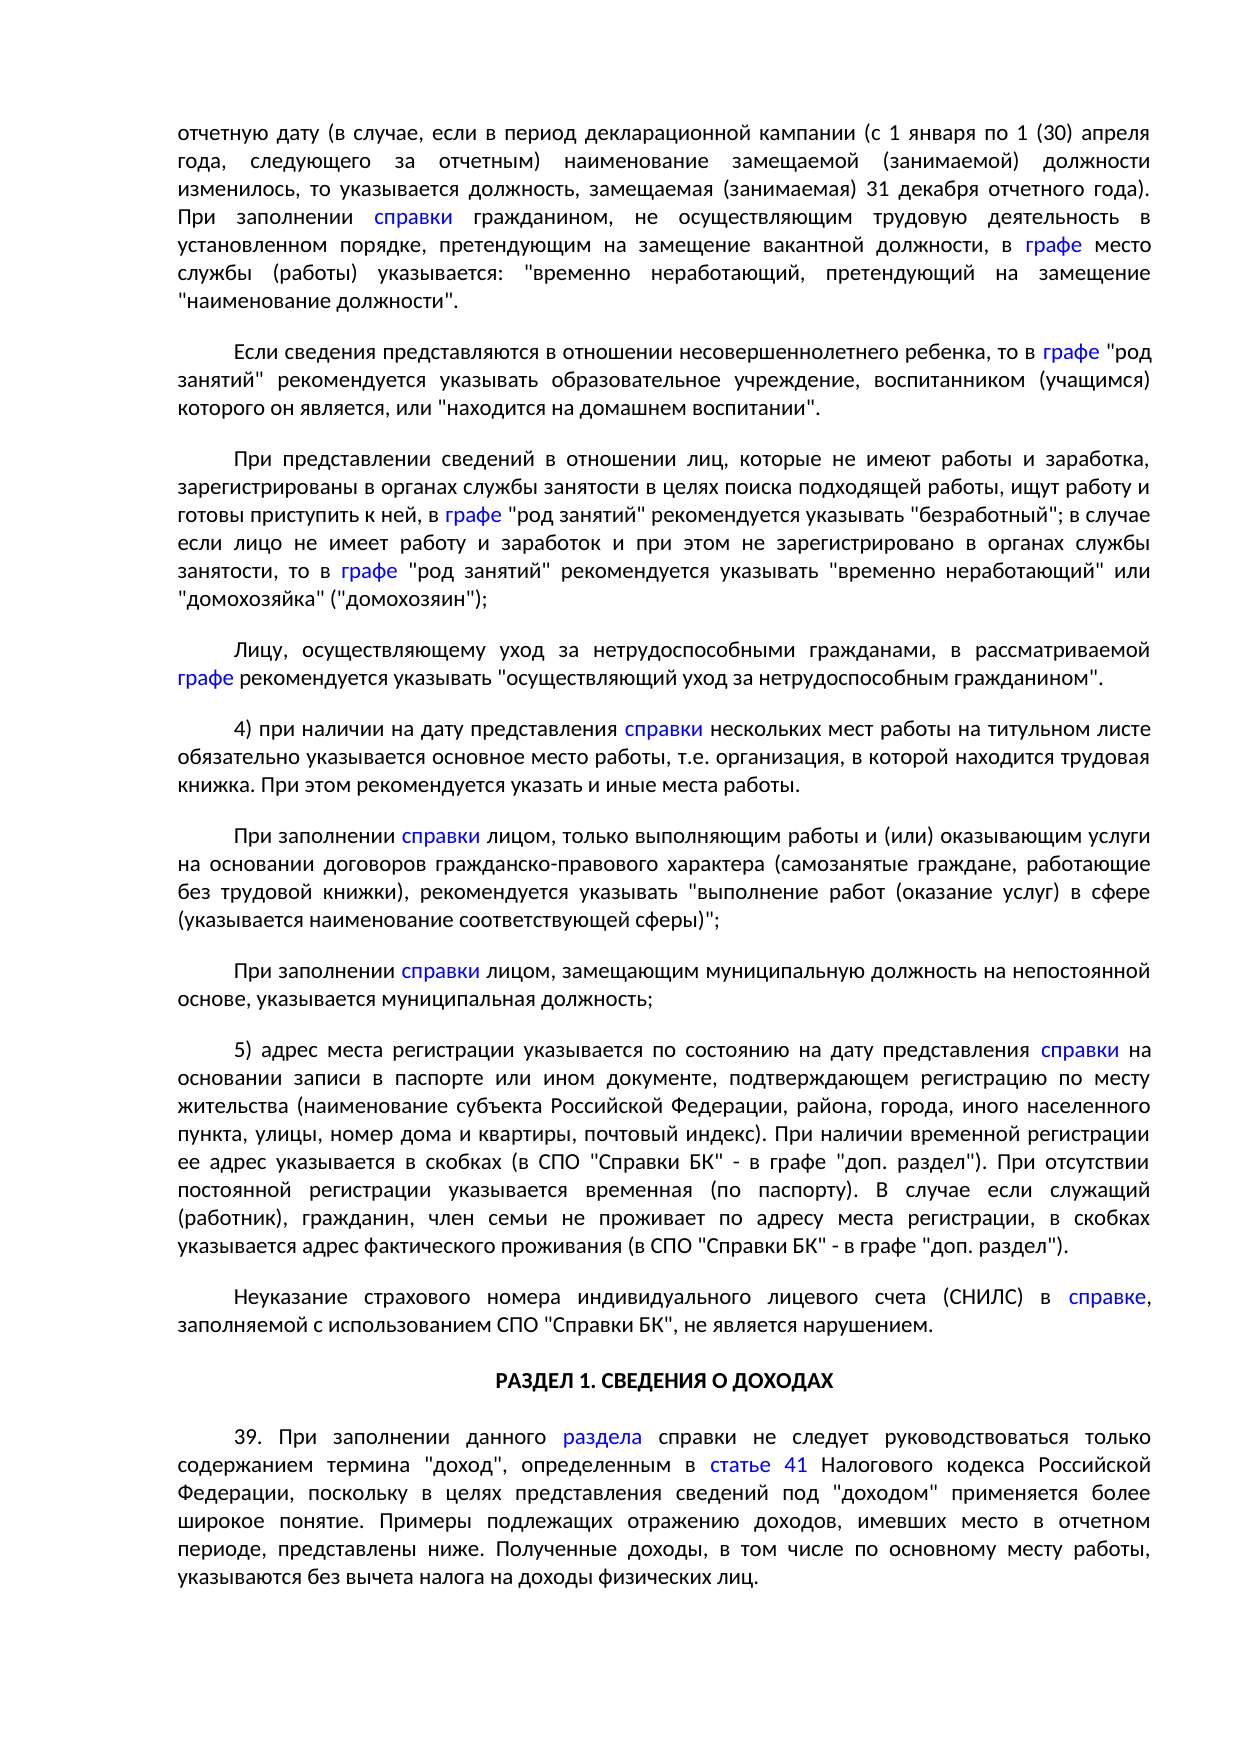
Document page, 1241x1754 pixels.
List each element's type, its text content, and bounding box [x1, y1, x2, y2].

text 4) при наличии на дату представления справки нескольких мест работы на титульном листе обязательно указывается основное место работы, т.е. организация, в которой находится трудовая книжка. При этом рекомендуется указать и иные места работы. [177, 714, 1152, 798]
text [177, 118, 1152, 314]
text 5) адрес места регистрации указывается по состоянию на дату представления справки на основании записи в паспорте или ином документе, подтверждающем регистрацию по месту жительства (наименование субъекта Российской Федерации, района, города, иного населенного пункта, улицы, номер дома и квартиры, почтовый индекс). При наличии временной регистрации ее адрес указывается в скобках (в СПО "Справки БК" - в графе "доп. раздел"). При отсутствии постоянной регистрации указывается временная (по паспорту). В случае если служащий (работник), гражданин, член семьи не проживает по адресу места регистрации, в скобках указывается адрес фактического проживания (в СПО "Справки БК" - в графе "доп. раздел"). [177, 1035, 1152, 1259]
text При заполнении справки лицом, только выполняющим работы и (или) оказывающим услуги на основании договоров гражданско-правового характера (самозанятые граждане, работающие без трудовой книжки), рекомендуется указывать "выполнение работ (оказание услуг) в сфере (указывается наименование соответствующей сферы)"; [177, 821, 1152, 933]
text Если сведения представляются в отношении несовершеннолетнего ребенка, то в графе "род занятий" рекомендуется указывать образовательное учреждение, воспитанником (учащимся) которого он является, или "находится на домашнем воспитании". [177, 337, 1152, 421]
text Неуказание страхового номера индивидуального лицевого счета (СНИЛС) в справке, заполняемой с использованием СПО "Справки БК", не является нарушением. [177, 1282, 1152, 1338]
text 39. При заполнении данного раздела справки не следует руководствоваться только содержанием термина "доход", определенным в статье 41 Налогового кодекса Российской Федерации, поскольку в целях представления сведений под "доходом" применяется более широкое понятие. Примеры подлежащих отражению доходов, имевших место в отчетном периоде, представлены ниже. Полученные доходы, в том числе по основному месту работы, указываются без вычета налога на доходы физических лиц. [177, 1422, 1152, 1590]
text При представлении сведений в отношении лиц, которые не имеют работы и заработка, зарегистрированы в органах службы занятости в целях поиска подходящей работы, ищут работу и готовы приступить к ней, в графе "род занятий" рекомендуется указывать "безработный"; в случае если лицо не имеет работу и заработок и при этом не зарегистрировано в органах службы занятости, то в графе "род занятий" рекомендуется указывать "временно неработающий" или "домохозяйка" ("домохозяин"); [177, 444, 1152, 612]
text При заполнении справки лицом, замещающим муниципальную должность на непостоянной основе, указывается муниципальная должность; [177, 956, 1152, 1012]
title РАЗДЕЛ 1. СВЕДЕНИЯ О ДОХОДАХ [177, 1366, 1152, 1394]
text Лицу, осуществляющему уход за нетрудоспособными гражданами, в рассматриваемой графе рекомендуется указывать "осуществляющий уход за нетрудоспособным гражданином". [177, 635, 1152, 691]
